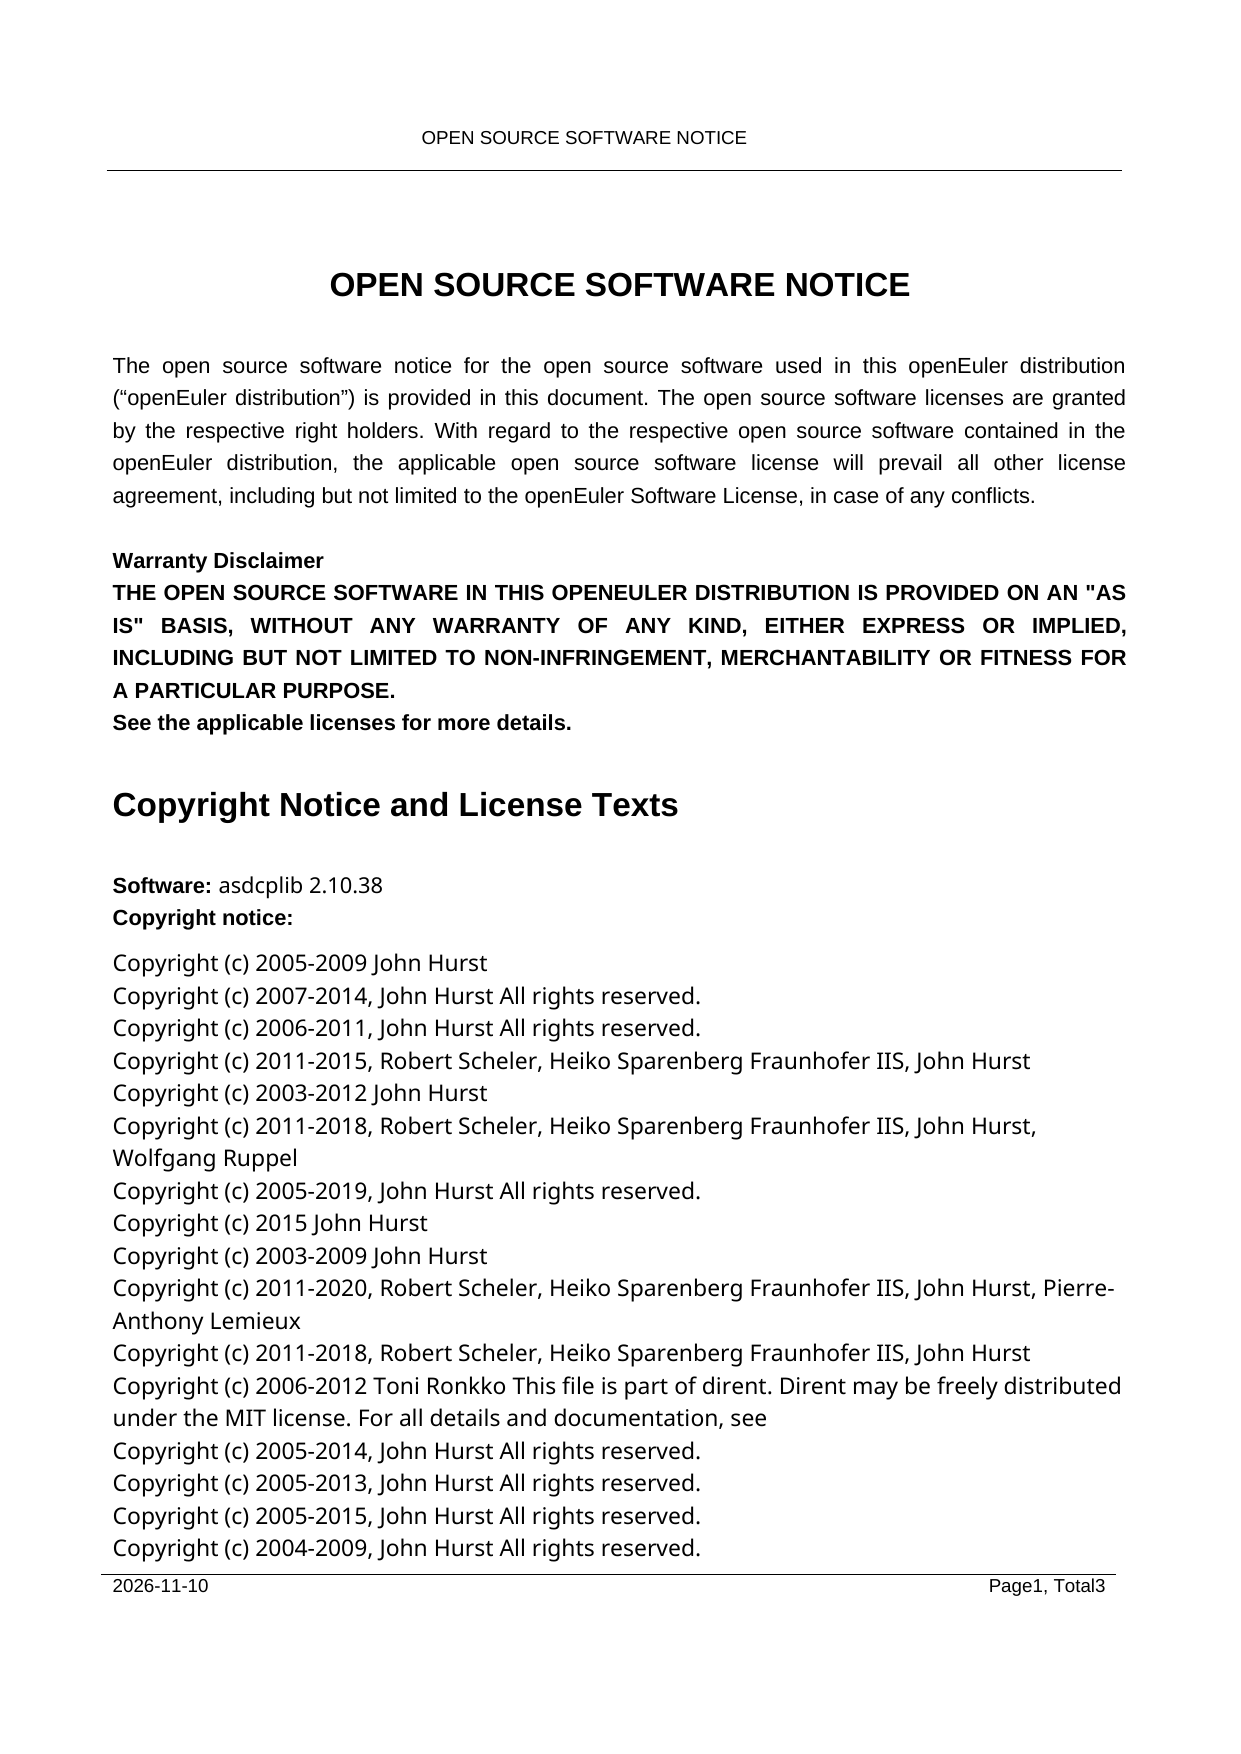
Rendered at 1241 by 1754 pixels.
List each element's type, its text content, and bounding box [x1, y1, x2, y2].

text Warranty Disclaimer [112, 544, 1128, 576]
text Copyright notice: [112, 901, 1128, 934]
text OPEN SOURCE SOFTWARE NOTICE [112, 251, 1128, 316]
text The open source software notice for the open source software used in this openEuler distribution (“openEuler distribution”) is provided in this document. The open source software licenses are granted by the respective right holders. With regard to the respective open source software contained in the openEuler distribution, the applicable open source software license will prevail all other license agreement, including but not limited to the openEuler Software License, in case of any conflicts. [112, 349, 1128, 511]
title Software: asdcplib 2.10.38 [112, 869, 1128, 901]
text Copyright Notice and License Texts [112, 771, 1128, 836]
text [112, 947, 1128, 1564]
text THE OPEN SOURCE SOFTWARE IN THIS OPENEULER DISTRIBUTION IS PROVIDED ON AN "AS IS" BASIS, WITHOUT ANY WARRANTY OF ANY KIND, EITHER EXPRESS OR IMPLIED, INCLUDING BUT NOT LIMITED TO NON-INFRINGEMENT, MERCHANTABILITY OR FITNESS FOR A PARTICULAR PURPOSE. See the applicable licenses for more details. [112, 576, 1128, 739]
